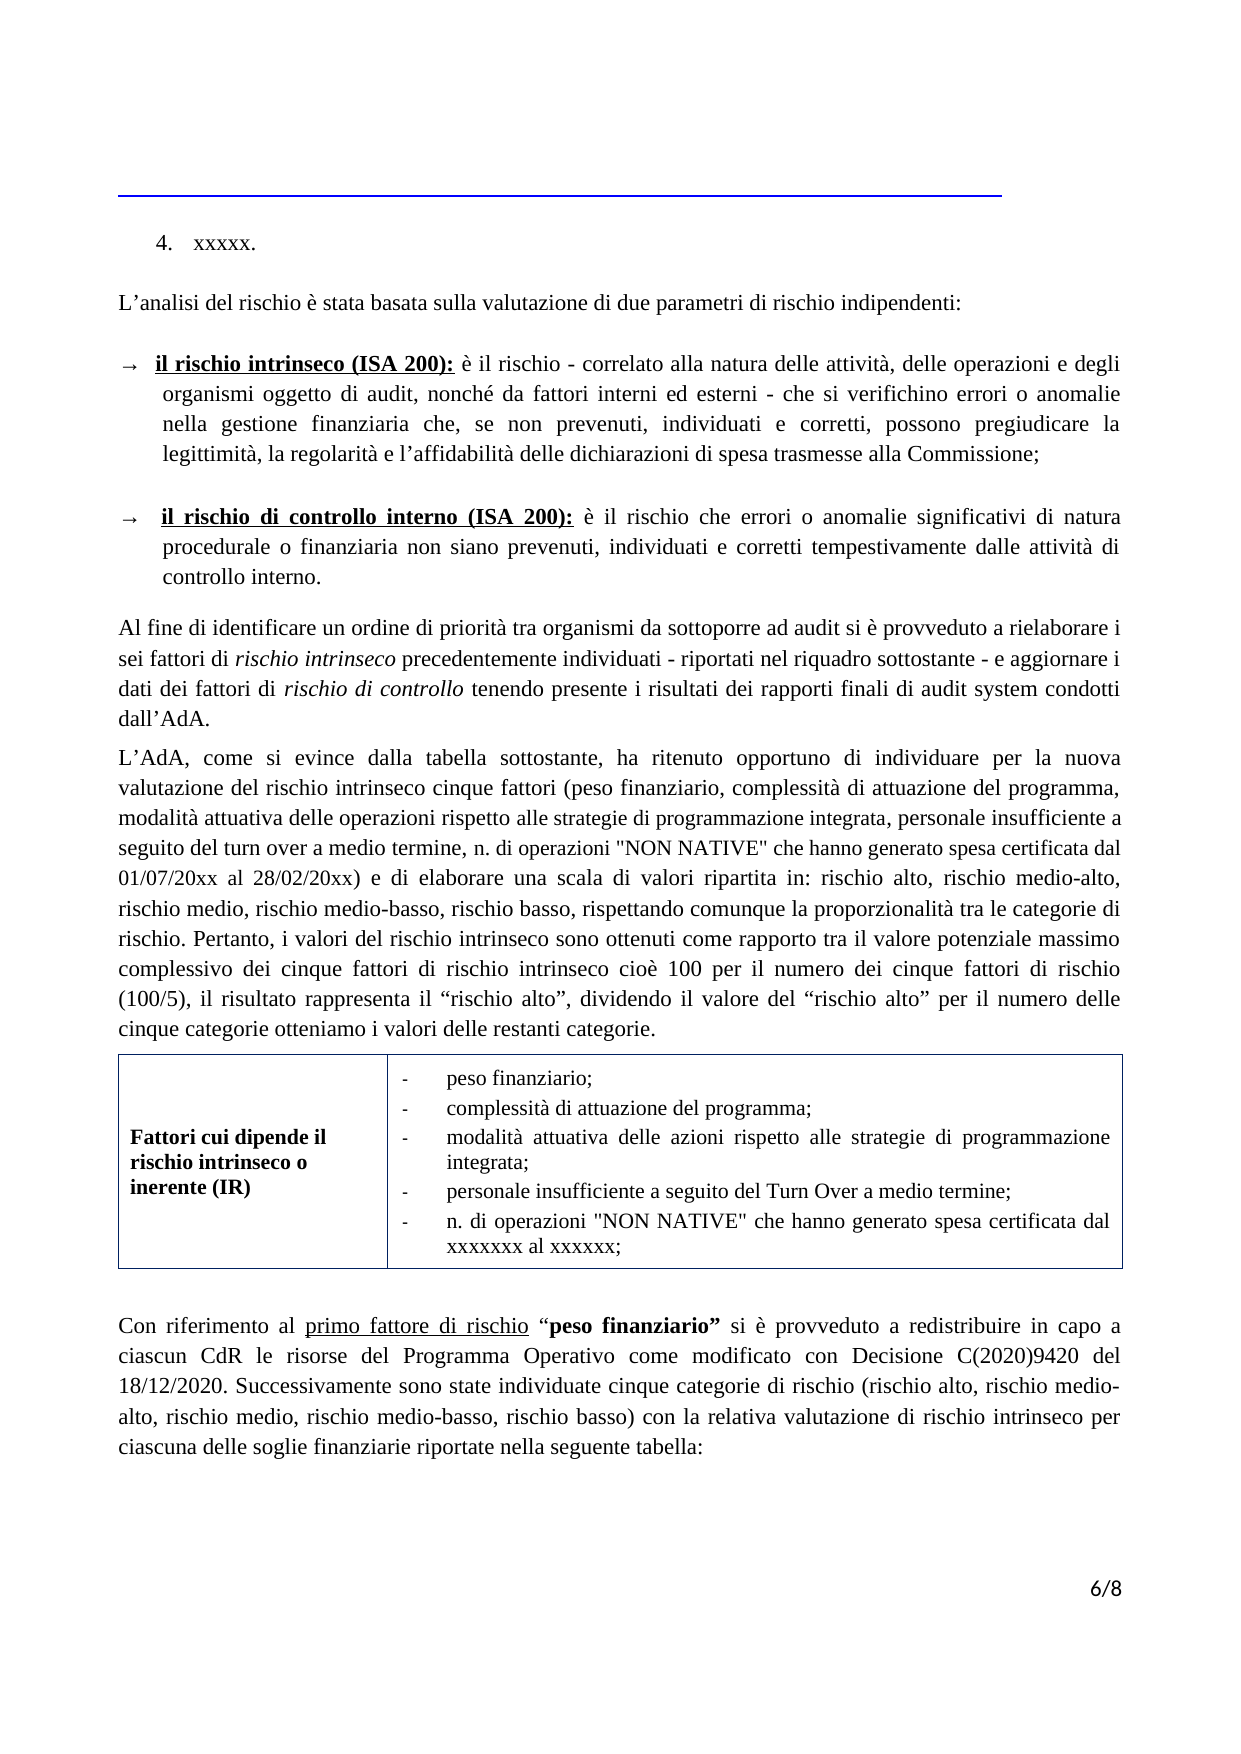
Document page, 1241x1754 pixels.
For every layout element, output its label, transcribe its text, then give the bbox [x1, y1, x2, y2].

list → il rischio di controllo interno (ISA 200): è il rischio che errori o anomalie significativi di natura procedurale o finanziaria non siano prevenuti, individuati e corretti tempestivamente dalle attività di controllo interno. [118, 503, 1122, 590]
text Al fine di identificare un ordine di priorità tra organismi da sottoporre ad audit si è provveduto a rielaborare i sei fattori di rischio intrinseco precedentemente individuati - riportati nel riquadro sottostante - e aggiornare i dati dei fattori di rischio di controllo tenendo presente i risultati dei rapporti finali di audit system condotti dall’AdA. [118, 614, 1122, 731]
list xxxxx. [156, 229, 1122, 255]
text Con riferimento al primo fattore di rischio “peso finanziario” si è provveduto a redistribuire in capo a ciascun CdR le risorse del Programma Operativo come modificato con Decisione C(2020)9420 del 18/12/2020. Successivamente sono state individuate cinque categorie di rischio (rischio alto, rischio medio-alto, rischio medio, rischio medio-basso, rischio basso) con la relativa valutazione di rischio intrinseco per ciascuna delle soglie finanziarie riportate nella seguente tabella: [118, 1312, 1122, 1459]
text L’AdA, come si evince dalla tabella sottostante, ha ritenuto opportuno di individuare per la nuova valutazione del rischio intrinseco cinque fattori (peso finanziario, complessità di attuazione del programma, modalità attuativa delle operazioni rispetto alle strategie di programmazione integrata, personale insufficiente a seguito del turn over a medio termine, n. di operazioni "NON NATIVE" che hanno generato spesa certificata dal 01/07/20xx al 28/02/20xx) e di elaborare una scala di valori ripartita in: rischio alto, rischio medio-alto, rischio medio, rischio medio-basso, rischio basso, rispettando comunque la proporzionalità tra le categorie di rischio. Pertanto, i valori del rischio intrinseco sono ottenuti come rapporto tra il valore potenziale massimo complessivo dei cinque fattori di rischio intrinseco cioè 100 per il numero dei cinque fattori di rischio (100/5), il risultato rappresenta il “rischio alto”, dividendo il valore del “rischio alto” per il numero delle cinque categorie otteniamo i valori delle restanti categorie. [118, 743, 1122, 1042]
list → il rischio intrinseco (ISA 200): è il rischio - correlato alla natura delle attività, delle operazioni e degli organismi oggetto di audit, nonché da fattori interni ed esterni - che si verifichino errori o anomalie nella gestione finanziaria che, se non prevenuti, individuati e corretti, possono pregiudicare la legittimità, la regolarità e l’affidabilità delle dichiarazioni di spesa trasmesse alla Commissione; [118, 350, 1122, 467]
list L’analisi del rischio è stata basata sulla valutazione di due parametri di rischio indipendenti: [118, 289, 1122, 316]
table_header peso finanziario; complessità di attuazione del programma; modalità attuativa delle azioni rispetto alle strategie di programmazione integrata; personale insufficiente a seguito del Turn Over a medio termine; n. di operazioni "NON NATIVE" che hanno generato spesa certificata dal xxxxxxx al xxxxxx; [388, 1055, 1122, 1268]
table_header Fattori cui dipende il rischio intrinseco o inerente (IR) [119, 1055, 387, 1268]
